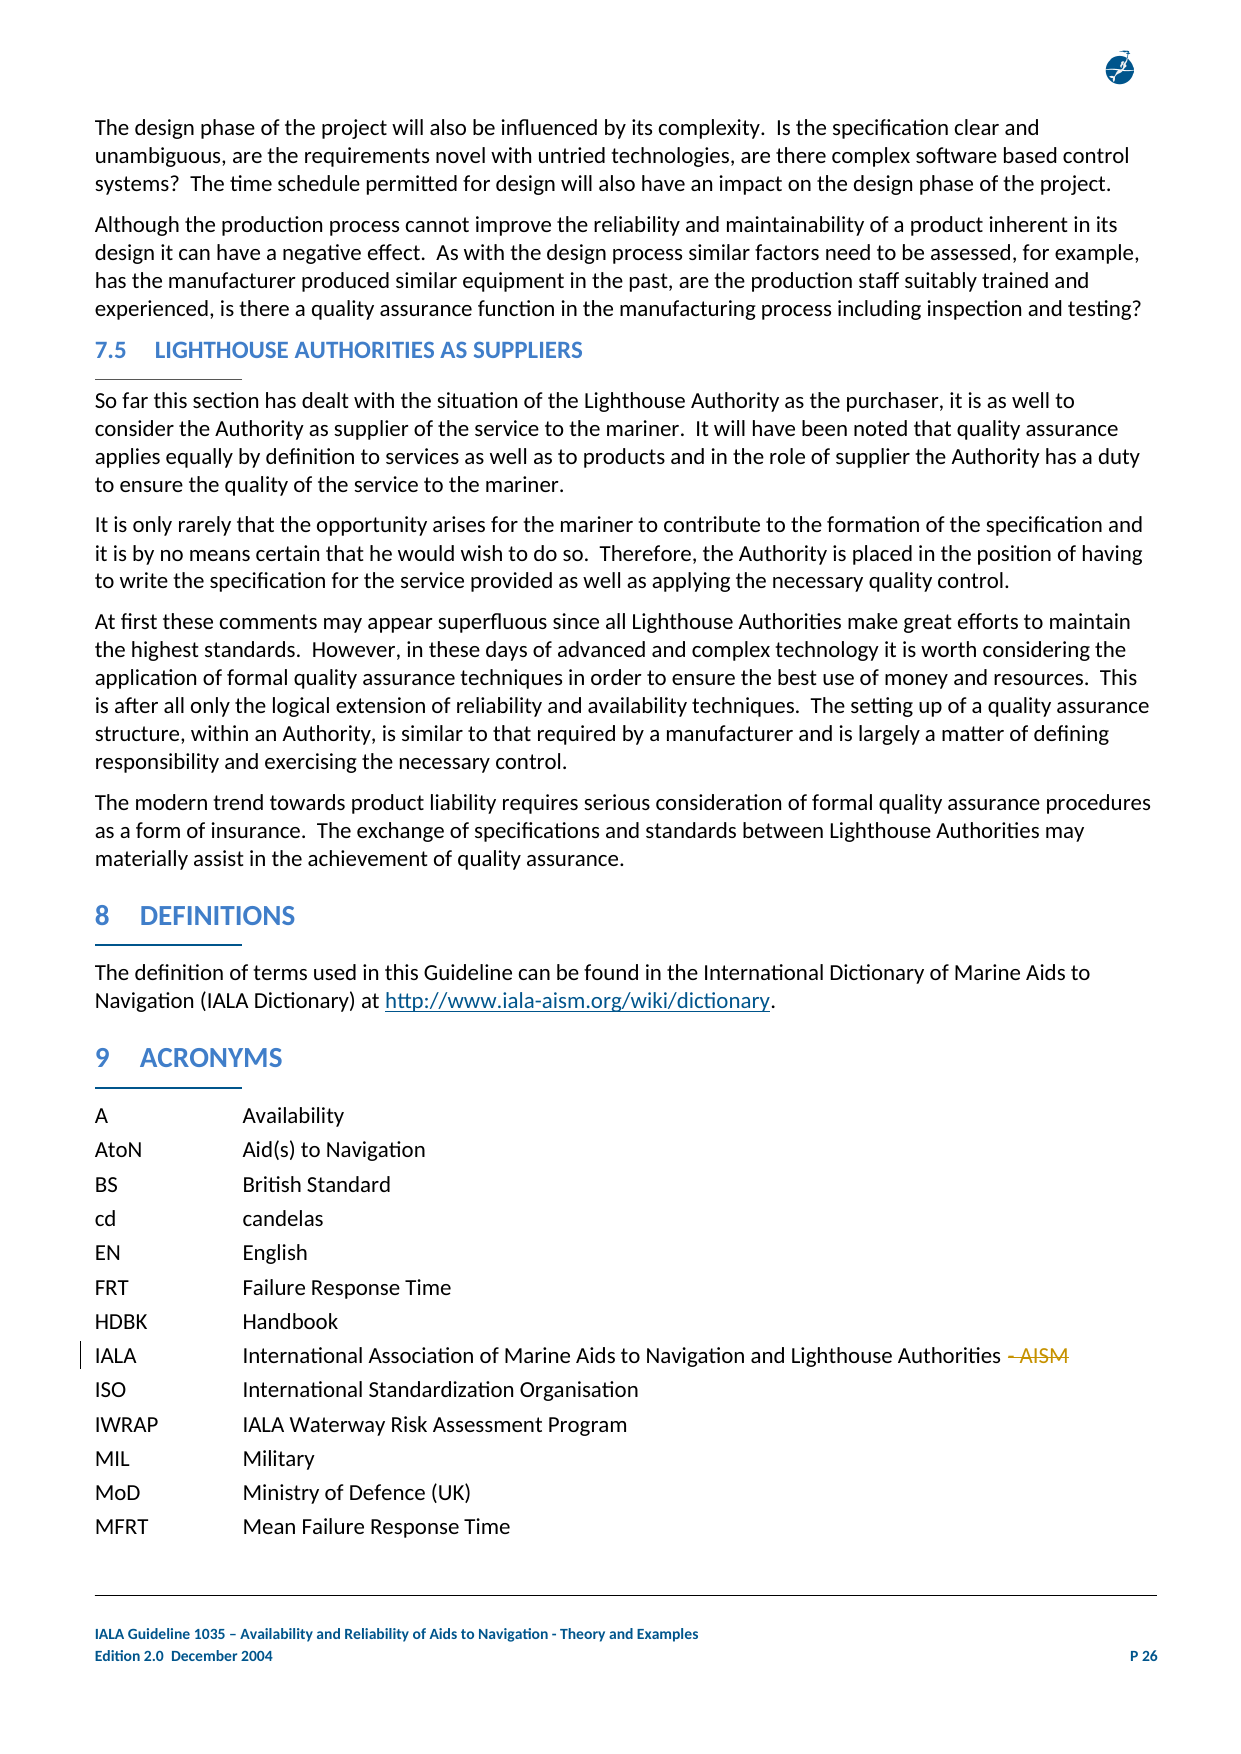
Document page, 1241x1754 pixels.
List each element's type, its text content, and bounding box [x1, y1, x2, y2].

subtitle ACRONYMS [94, 1039, 1157, 1075]
text BS British Standard [94, 1170, 1157, 1198]
text So far this section has dealt with the situation of the Lighthouse Authority as the purchaser, it is as well to consider the Authority as supplier of the service to the mariner. It will have been noted that quality assurance applies equally by definition to services as well as to products and in the role of supplier the Authority has a duty to ensure the quality of the service to the mariner. [94, 386, 1157, 498]
text EN English [94, 1238, 1157, 1266]
text Although the production process cannot improve the reliability and maintainability of a product inherent in its design it can have a negative effect. As with the design process similar factors need to be assessed, for example, has the manufacturer produced similar equipment in the past, are the production staff suitably trained and experienced, is there a quality assurance function in the manufacturing process including inspection and testing? [94, 210, 1157, 322]
text MIL Military [94, 1444, 1157, 1472]
text At first these comments may appear superfluous since all Lighthouse Authorities make great efforts to maintain the highest standards. However, in these days of advanced and complex technology it is worth considering the application of formal quality assurance techniques in order to ensure the best use of money and resources. This is after all only the logical extension of reliability and availability techniques. The setting up of a quality assurance structure, within an Authority, is similar to that required by a manufacturer and is largely a matter of defining responsibility and exercising the necessary control. [94, 607, 1157, 775]
subtitle Lighthouse authorities as suppliers [94, 335, 1157, 365]
text The design phase of the project will also be influenced by its complexity. Is the specification clear and unambiguous, are the requirements novel with untried technologies, are there complex software based control systems? The time schedule permitted for design will also have an impact on the design phase of the project. [94, 113, 1157, 198]
text A Availability [94, 1101, 1157, 1129]
text MoD Ministry of Defence (UK) [94, 1478, 1157, 1506]
text It is only rarely that the opportunity arises for the mariner to contribute to the formation of the specification and it is by no means certain that he would wish to do so. Therefore, the Authority is placed in the position of having to write the specification for the service provided as well as applying the necessary quality control. [94, 511, 1157, 595]
picture [1074, 0, 1193, 119]
text cd candelas [94, 1204, 1157, 1232]
text IALA International Association of Marine Aids to Navigation and Lighthouse Authorities [94, 1341, 1157, 1369]
text ISO International Standardization Organisation [94, 1375, 1157, 1403]
text MFRT Mean Failure Response Time [94, 1512, 1157, 1541]
text The definition of terms used in this Guideline can be found in the International Dictionary of Marine Aids to Navigation (IALA Dictionary) at http://www.iala-aism.org/wiki/dictionary. [94, 958, 1157, 1014]
subtitle DEFINITIONS [94, 897, 1157, 932]
text HDBK Handbook [94, 1307, 1157, 1335]
text AtoN Aid(s) to Navigation [94, 1136, 1157, 1163]
text FRT Failure Response Time [94, 1273, 1157, 1301]
text IWRAP IALA Waterway Risk Assessment Program [94, 1410, 1157, 1438]
text The modern trend towards product liability requires serious consideration of formal quality assurance procedures as a form of insurance. The exchange of specifications and standards between Lighthouse Authorities may materially assist in the achievement of quality assurance. [94, 788, 1157, 872]
